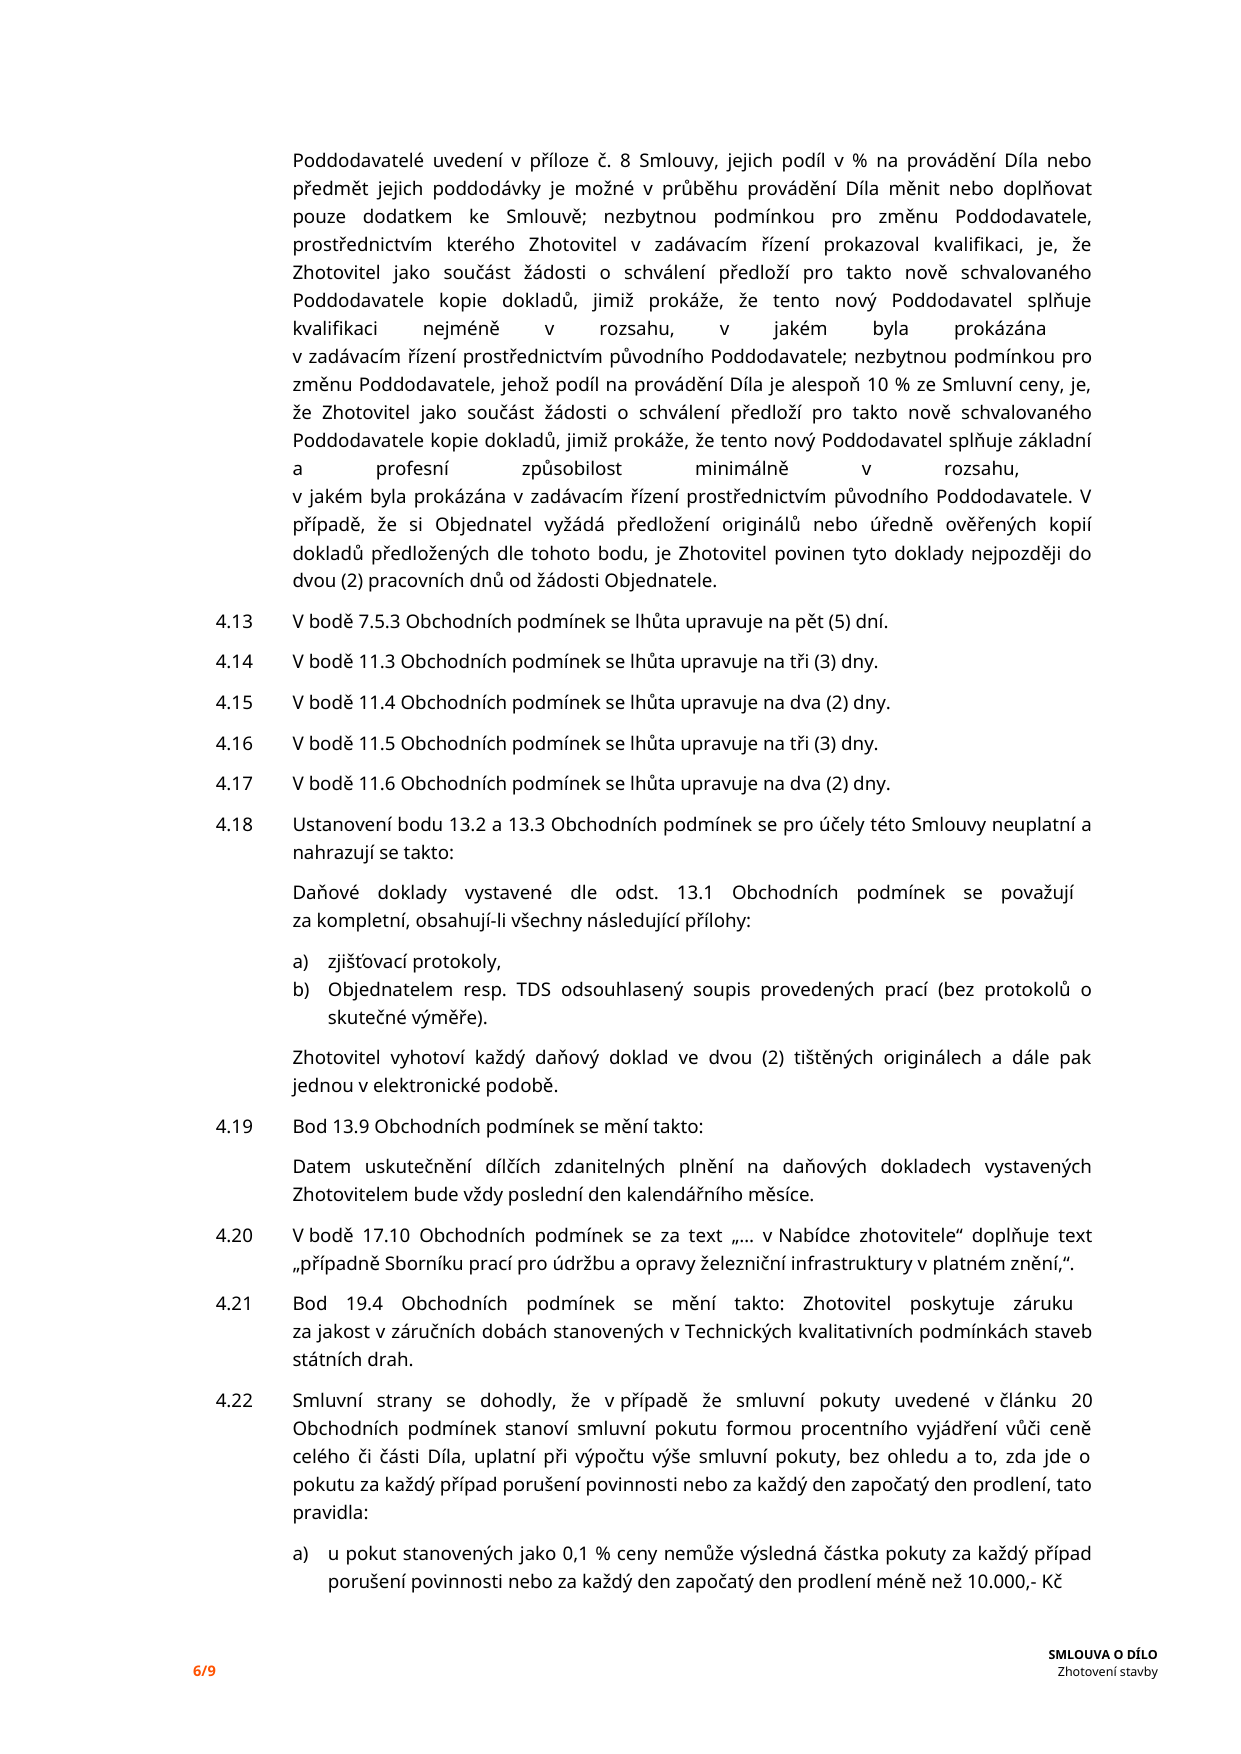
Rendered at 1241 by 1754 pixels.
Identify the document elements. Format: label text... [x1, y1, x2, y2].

text Ustanovení bodu 13.2 a 13.3 Obchodních podmínek se pro účely této Smlouvy neuplatní a nahrazují se takto: [216, 811, 1093, 864]
text V bodě 11.3 Obchodních podmínek se lhůta upravuje na tři (3) dny. [216, 649, 1093, 674]
text Bod 13.9 Obchodních podmínek se mění takto: [216, 1113, 1093, 1139]
list u pokut stanovených jako 0,1 % ceny nemůže výsledná částka pokuty za každý případ porušení povinnosti nebo za každý den započatý den prodlení méně než 10.000,- Kč [292, 1540, 1093, 1593]
text Bod 19.4 Obchodních podmínek se mění takto: Zhotovitel poskytuje záruku za jakost v záručních dobách stanovených v Technických kvalitativních podmínkách staveb státních drah. [216, 1291, 1093, 1372]
text V bodě 7.5.3 Obchodních podmínek se lhůta upravuje na pět (5) dní. [216, 608, 1093, 634]
list Datem uskutečnění dílčích zdanitelných plnění na daňových dokladech vystavených Zhotovitelem bude vždy poslední den kalendářního měsíce. [292, 1154, 1093, 1207]
text Zhotovitel vyhotoví každý daňový doklad ve dvou (2) tištěných originálech a dále pak jednou v elektronické podobě. [292, 1044, 1093, 1098]
text V bodě 11.6 Obchodních podmínek se lhůta upravuje na dva (2) dny. [216, 770, 1093, 796]
text Poddodavatelé uvedení v příloze č. 8 Smlouvy, jejich podíl v % na provádění Díla nebo předmět jejich poddodávky je možné v průběhu provádění Díla měnit nebo doplňovat pouze dodatkem ke Smlouvě; nezbytnou podmínkou pro změnu Poddodavatele, prostřednictvím kterého Zhotovitel v zadávacím řízení prokazoval kvalifikaci, je, že Zhotovitel jako součást žádosti o schválení předloží pro takto nově schvalovaného Poddodavatele kopie dokladů, jimiž prokáže, že tento nový Poddodavatel splňuje kvalifikaci nejméně v rozsahu, v jakém byla prokázána v zadávacím řízení prostřednictvím původního Poddodavatele; nezbytnou podmínkou pro změnu Poddodavatele, jehož podíl na provádění Díla je alespoň 10 % ze Smluvní ceny, je, že Zhotovitel jako součást žádosti o schválení předloží pro takto nově schvalovaného Poddodavatele kopie dokladů, jimiž prokáže, že tento nový Poddodavatel splňuje základní a profesní způsobilost minimálně v rozsahu, v jakém byla prokázána v zadávacím řízení prostřednictvím původního Poddodavatele. V případě, že si Objednatel vyžádá předložení originálů nebo úředně ověřených kopií dokladů předložených dle tohoto bodu, je Zhotovitel povinen tyto doklady nejpozději do dvou (2) pracovních dnů od žádosti Objednatele. [292, 147, 1093, 593]
text V bodě 17.10 Obchodních podmínek se za text „… v Nabídce zhotovitele“ doplňuje text „případně Sborníku prací pro údržbu a opravy železniční infrastruktury v platném znění,“. [216, 1222, 1093, 1276]
text V bodě 11.4 Obchodních podmínek se lhůta upravuje na dva (2) dny. [216, 689, 1093, 715]
text V bodě 11.5 Obchodních podmínek se lhůta upravuje na tři (3) dny. [216, 730, 1093, 755]
list zjišťovací protokoly, [292, 948, 1093, 973]
text Daňové doklady vystavené dle odst. 13.1 Obchodních podmínek se považují za kompletní, obsahují-li všechny následující přílohy: [292, 879, 1093, 933]
text Objednatelem resp. TDS odsouhlasený soupis provedených prací (bez protokolů o skutečné výměře). [292, 976, 1093, 1029]
text Smluvní strany se dohodly, že v případě že smluvní pokuty uvedené v článku 20 Obchodních podmínek stanoví smluvní pokutu formou procentního vyjádření vůči ceně celého či části Díla, uplatní při výpočtu výše smluvní pokuty, bez ohledu a to, zda jde o pokutu za každý případ porušení povinnosti nebo za každý den započatý den prodlení, tato pravidla: [216, 1387, 1093, 1525]
